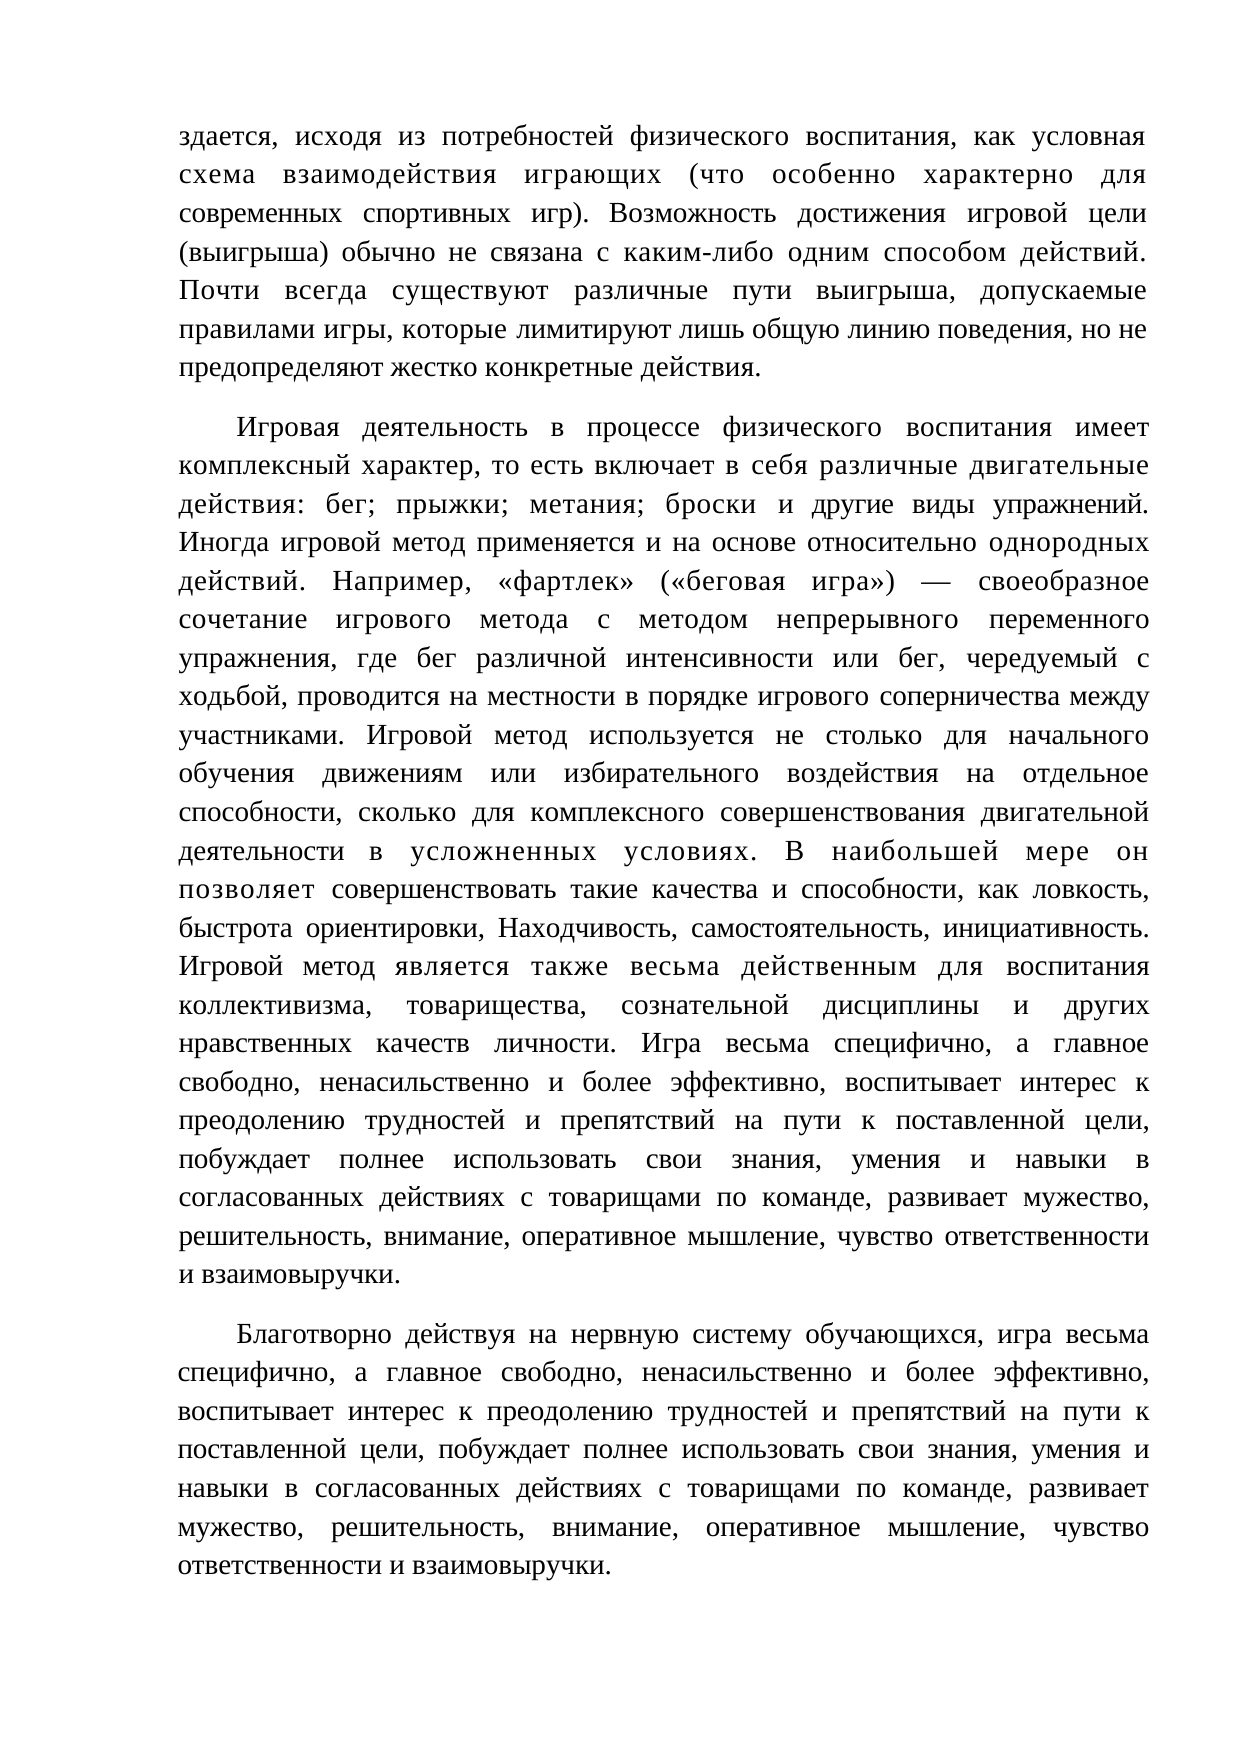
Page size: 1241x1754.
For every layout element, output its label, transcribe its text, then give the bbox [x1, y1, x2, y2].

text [179, 118, 1147, 383]
text Благотворно действуя на нервную систему обучающихся, игра весьма специфично, а главное свободно, ненасильственно и более эффективно, воспитывает интерес к преодолению трудностей и препятствий на пути к поставленной цели, побуждает полнее использовать свои знания, умения и навыки в согласованных действиях с товарищами по команде, развивает мужество, решительность, внимание, оперативное мышление, чувство ответственности и взаимовыручки. [177, 1316, 1150, 1581]
text Игровая деятельность в процессе физического воспитания имеет комплексный характер, то есть включает в себя различные двигательные действия: бег; прыжки; метания; броски и другие виды упражнений. Иногда игровой метод применяется и на основе относительно однородных действий. Например, «фартлек» («беговая игра») — своеобразное сочетание игрового метода с методом непрерывного переменного упражнения, где бег различной интенсивности или бег, чередуемый с ходьбой, проводится на местности в порядке игрового соперничества между участниками. Игровой метод используется не столько для начального обучения движениям или избирательного воздействия на отдельное способности, сколько для комплексного совершенствования двигательной деятельности в усложненных условиях. В наибольшей мере он позволяет совершенствовать такие качества и способности, как ловкость, быстрота ориентировки, Находчивость, самостоятельность, инициативность. Игровой метод является также весьма действенным для воспитания коллективизма, товарищества, сознательной дисциплины и других нравственных качеств личности. Игра весьма специфично, а главное свободно, ненасильственно и более эффективно, воспитывает интерес к преодолению трудностей и препятствий на пути к поставленной цели, побуждает полнее использовать свои знания, умения и навыки в согласованных действиях с товарищами по команде, развивает мужество, решительность, внимание, оперативное мышление, чувство ответственности и взаимовыручки. [178, 409, 1150, 1290]
